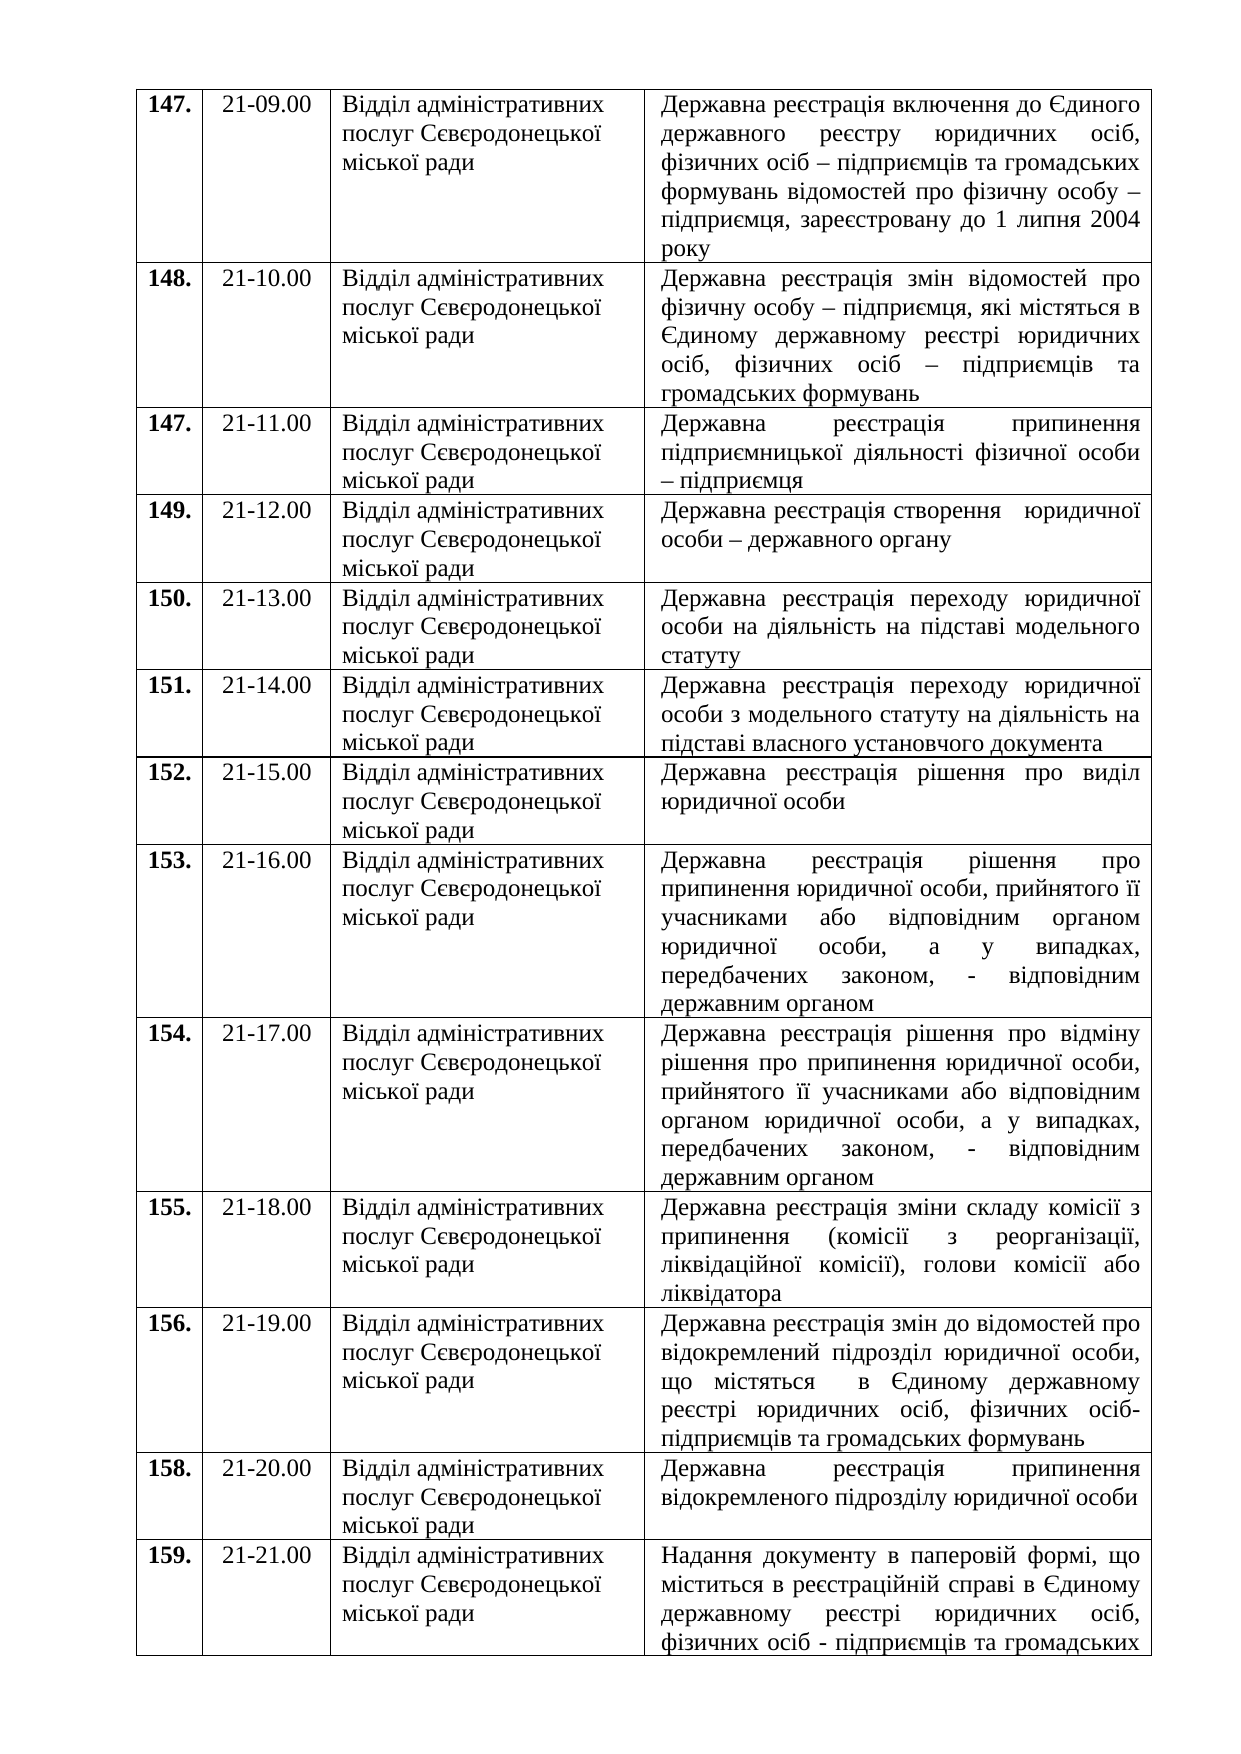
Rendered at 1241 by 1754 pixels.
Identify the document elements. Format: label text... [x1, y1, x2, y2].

table_cell 153. [137, 845, 202, 1017]
table_cell Державна реєстрація змін до відомостей про відокремлений підрозділ юридичної особи, що містяться в Єдиному державному реєстрі юридичних осіб, фізичних осіб-підприємців та громадських формувань [645, 1308, 1151, 1452]
table_cell 21-18.00 [203, 1192, 330, 1307]
table_cell 21-16.00 [203, 845, 330, 1017]
table_cell Державна реєстрація змін відомостей про фізичну особу – підприємця, які містяться в Єдиному державному реєстрі юридичних осіб, фізичних осіб – підприємців та громадських формувань [645, 263, 1151, 407]
table_cell Державна реєстрація рішення про відміну рішення про припинення юридичної особи, прийнятого її учасниками або відповідним органом юридичної особи, а у випадках, передбачених законом, - відповідним державним органом [645, 1018, 1151, 1191]
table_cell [645, 1540, 1151, 1655]
table_cell Державна реєстрація рішення про припинення юридичної особи, прийнятого її учасниками або відповідним органом юридичної особи, а у випадках, передбачених законом, - відповідним державним органом [645, 845, 1151, 1017]
table_cell Відділ адміністративних послуг Сєвєродонецької міської ради [331, 495, 644, 582]
table_cell Відділ адміністративних послуг Сєвєродонецької міської ради [331, 758, 644, 844]
table_cell 159. [137, 1540, 202, 1655]
table_cell Державна реєстрація припинення відокремленого підрозділу юридичної особи [645, 1453, 1151, 1539]
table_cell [331, 90, 644, 262]
table_cell 21-13.00 [203, 583, 330, 669]
table_cell 21-21.00 [203, 1540, 330, 1655]
table_cell 21-15.00 [203, 758, 330, 844]
table_cell 21-14.00 [203, 670, 330, 756]
table_cell Відділ адміністративних послуг Сєвєродонецької міської ради [331, 583, 644, 669]
table_cell 148. [137, 263, 202, 407]
table_cell Державна реєстрація зміни складу комісії з припинення (комісії з реорганізації, ліквідаційної комісії), голови комісії або ліквідатора [645, 1192, 1151, 1307]
table_cell 152. [137, 758, 202, 844]
table_cell 21-12.00 [203, 495, 330, 582]
table_cell 21-10.00 [203, 263, 330, 407]
table_cell 21-11.00 [203, 408, 330, 494]
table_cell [331, 1540, 644, 1655]
table_cell Державна реєстрація включення до Єдиного державного реєстру юридичних осіб, фізичних осіб – підприємців та громадських формувань відомостей про фізичну особу – підприємця, зареєстровану до 1 липня 2004 року [645, 90, 1151, 262]
table_cell 158. [137, 1453, 202, 1539]
table_cell 147. [137, 408, 202, 494]
table_cell Державна реєстрація переходу юридичної особи на діяльність на підставі модельного статуту [645, 583, 1151, 669]
table_cell Відділ адміністративних послуг Сєвєродонецької міської ради [331, 1192, 644, 1307]
table_cell Державна реєстрація створення юридичної особи – державного органу [645, 495, 1151, 582]
table_cell Державна реєстрація рішення про виділ юридичної особи [645, 758, 1151, 844]
table_cell 151. [137, 670, 202, 756]
table_cell Відділ адміністративних послуг Сєвєродонецької міської ради [331, 1308, 644, 1452]
table_cell Відділ адміністративних послуг Сєвєродонецької міської ради [331, 845, 644, 1017]
table_cell 155. [137, 1192, 202, 1307]
table_cell Відділ адміністративних послуг Сєвєродонецької міської ради [331, 263, 644, 407]
table_cell Відділ адміністративних послуг Сєвєродонецької міської ради [331, 670, 644, 756]
table_cell 154. [137, 1018, 202, 1191]
table_cell 147. [137, 90, 202, 262]
table_cell 21-17.00 [203, 1018, 330, 1191]
table_cell Відділ адміністративних послуг Сєвєродонецької міської ради [331, 1018, 644, 1191]
table_cell 21-09.00 [203, 90, 330, 262]
table_cell 150. [137, 583, 202, 669]
table_cell 21-20.00 [203, 1453, 330, 1539]
table_cell Державна реєстрація припинення підприємницької діяльності фізичної особи – підприємця [645, 408, 1151, 494]
table_cell Державна реєстрація переходу юридичної особи з модельного статуту на діяльність на підставі власного установчого документа [645, 670, 1151, 756]
table_cell 156. [137, 1308, 202, 1452]
table_cell 21-19.00 [203, 1308, 330, 1452]
table_cell Відділ адміністративних послуг Сєвєродонецької міської ради [331, 1453, 644, 1539]
table_cell 149. [137, 495, 202, 582]
table_cell Відділ адміністративних послуг Сєвєродонецької міської ради [331, 408, 644, 494]
